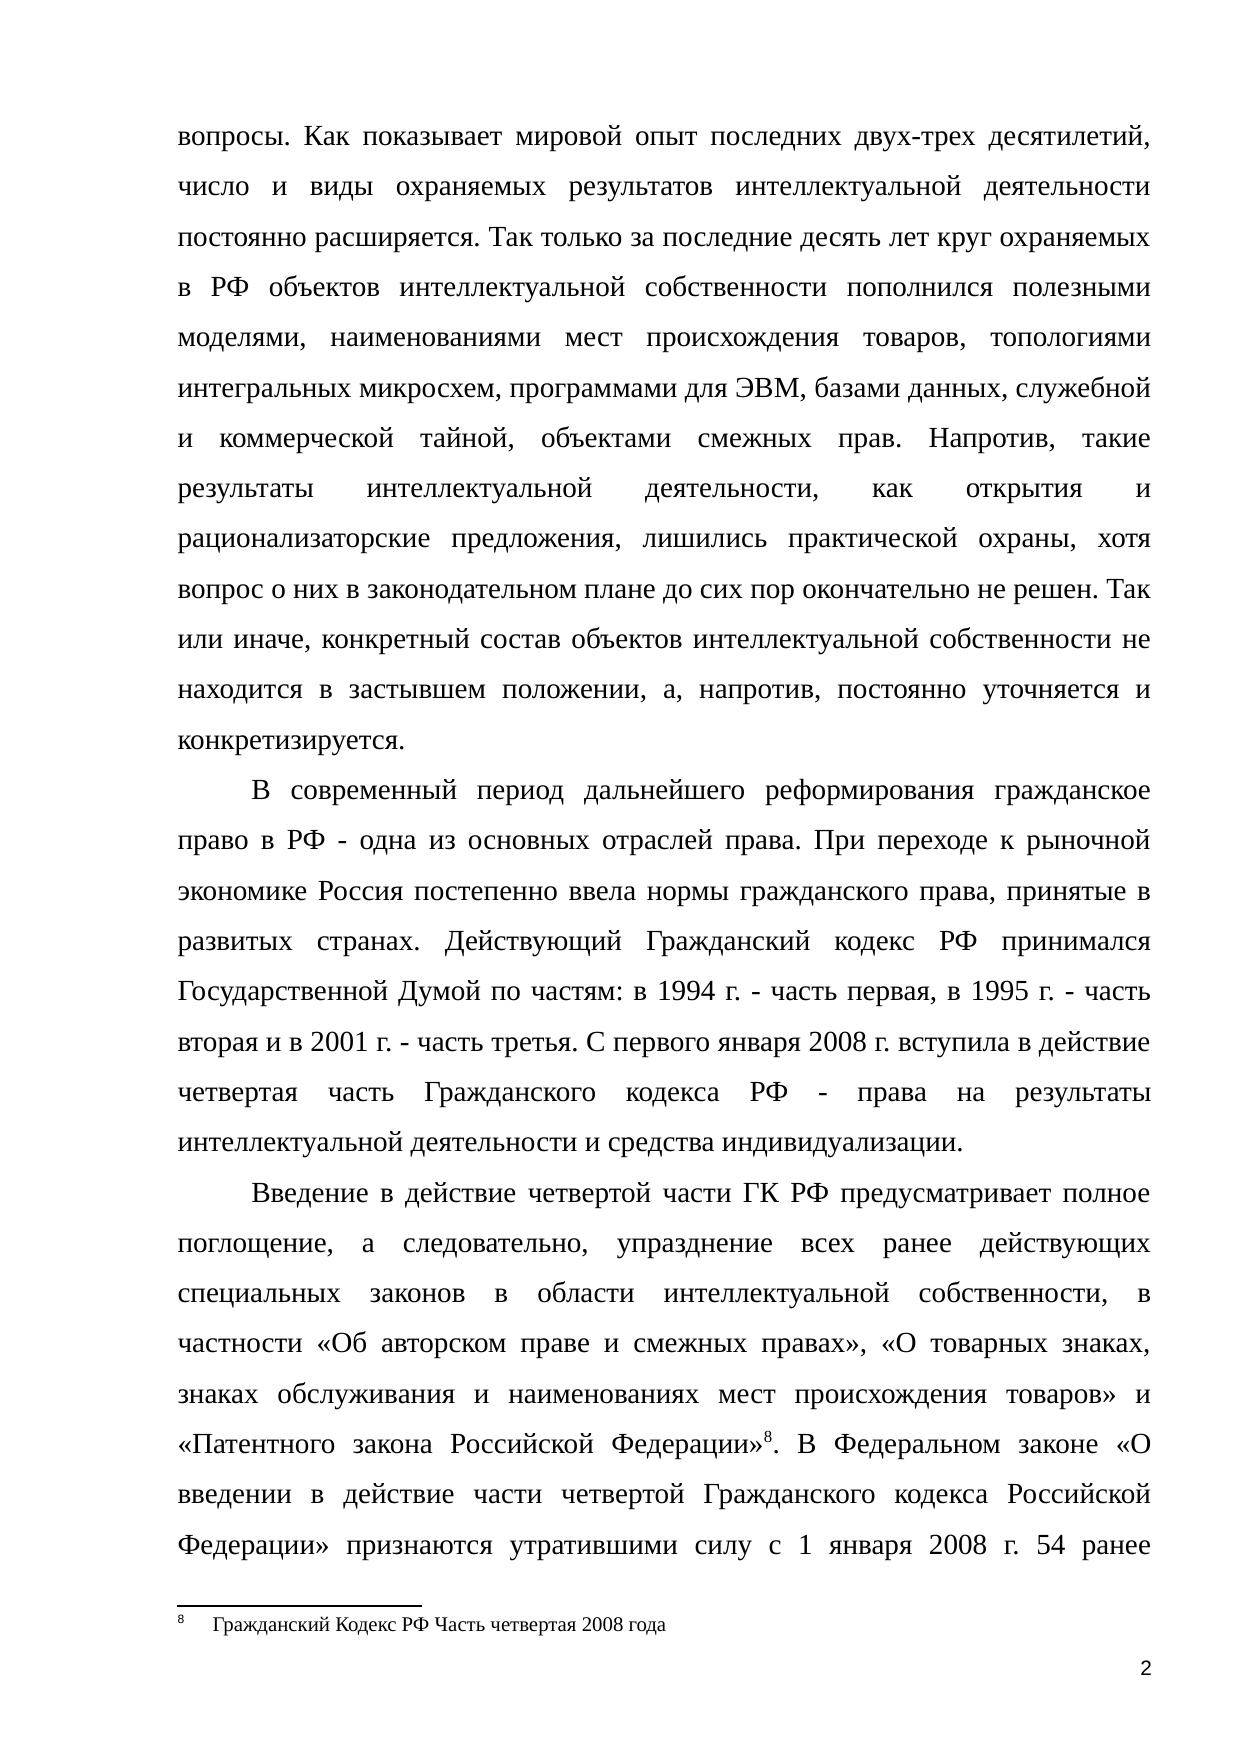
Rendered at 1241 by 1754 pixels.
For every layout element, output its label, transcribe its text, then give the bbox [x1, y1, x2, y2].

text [177, 1175, 1152, 1560]
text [177, 118, 1152, 755]
text В современный период дальнейшего реформирования гражданское право в РФ - одна из основных отраслей права. При переходе к рыночной экономике Россия постепенно ввела нормы гражданского права, принятые в развитых странах. Действующий Гражданский кодекс РФ принимался Государственной Думой по частям: в 1994 г. - часть первая, в 1995 г. - часть вторая и в 2001 г. - часть третья. С первого января 2008 г. вступила в действие четвертая часть Гражданского кодекса РФ - права на результаты интеллектуальной деятельности и средства индивидуализации. [177, 772, 1152, 1158]
